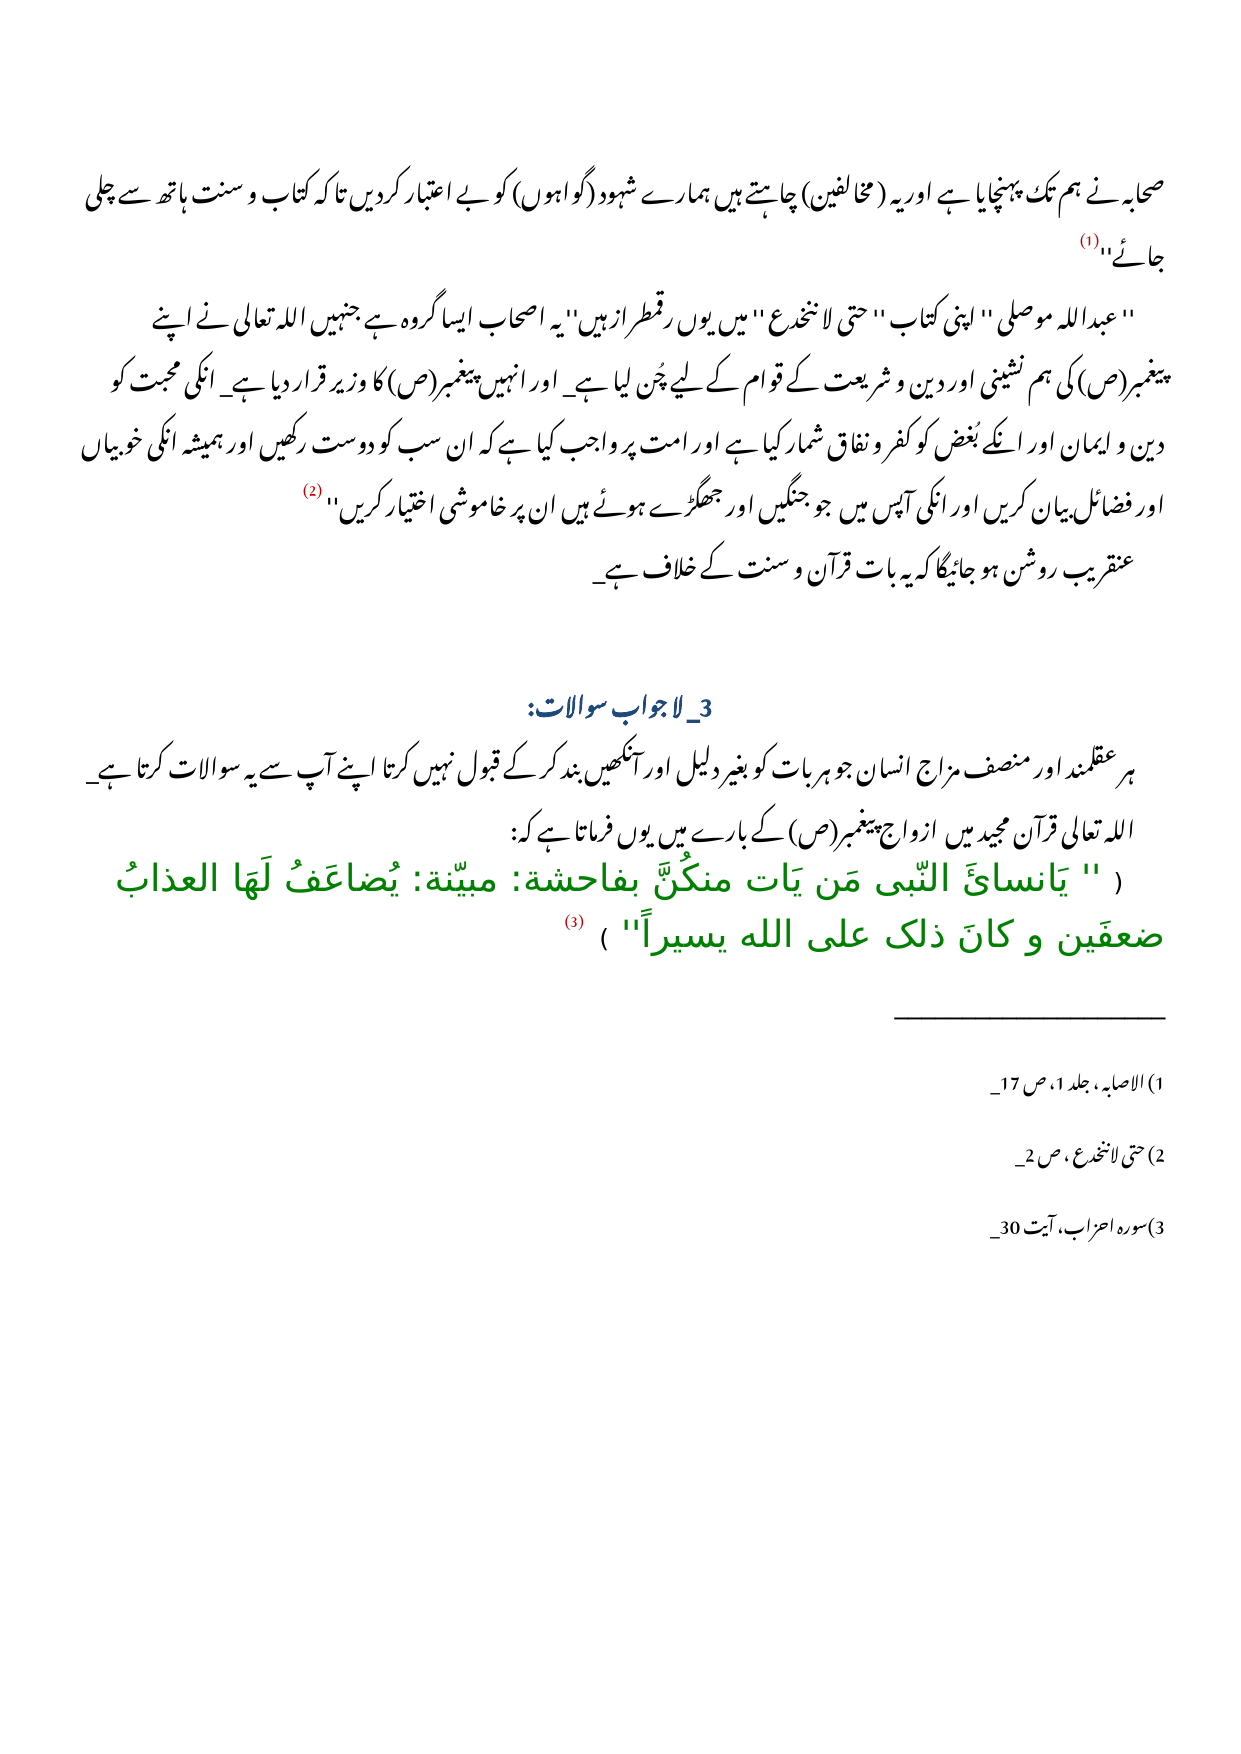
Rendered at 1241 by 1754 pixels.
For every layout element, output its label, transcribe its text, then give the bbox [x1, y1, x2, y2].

text '' عبداللہ موصلی '' اپنی کتاب '' حتی لا ننخدع '' میں یوں رقمطراز ہیں'' یہ اصحاب ایسا گروہ ہے جنہیں اللہ تعالی نے اپنے پیغمبر(ص) کی ہم نشینی اور دین و شریعت کے قوام کے لیے چُن لیا ہے_ اور انہیں پیغمبر(ص) کا وزیر قرار دیا ہے_ انکی محبت کو دین و ایمان اور انکے بُغض کو کفر و نفاق شمار کیا ہے اور امت پر واجب کیا ہے کہ ان سب کو دوست رکھیں اور ہمیشہ انکی خوبیاں اور فضائل بیان کریں اور انکی آپس میں جو جنگیں اور جھگڑے ہوئے ہیں ان پر خاموشی اختیار کریں'' (2) [75, 281, 1165, 531]
text 1) الاصابہ ، جلد 1، ص 17_ [75, 1055, 1165, 1102]
text اللہ تعالی قرآن مجید میں ازواج پیغمبر(ص) کے بارے میں یوں فرماتا ہے کہ: [75, 794, 1165, 856]
text 3)سورہ احزاب، آیت 30_ [75, 1199, 1165, 1246]
text ____________________ [75, 962, 1165, 1030]
text ہر عقلمند اور منصف مزاج انسان جو ہر بات کو بغیر دلیل اور آنکھیں بند کر کے قبول نہیں کرتا اپنے آپ سے یہ سوالات کرتا ہے_ [75, 731, 1165, 794]
text عنقریب روشن ہو جائیگا کہ یہ بات قرآن و سنت کے خلاف ہے_ [75, 531, 1165, 594]
text صحابہ نے ہم تک پہنچایا ہے اور یہ ( مخالفین) چاہتے ہیں ہمارے شہود (گواہوں) کو بے اعتبار کردیں تا کہ کتاب و سنت ہاتھ سے چلی جائے''(1) [75, 94, 1165, 281]
subtitle 3_ لا جواب سوالات: [75, 669, 1165, 731]
text 2) حتی لاننخدع ، ص 2_ [75, 1127, 1165, 1174]
text ( '' يَانسائَ النّبی مَن يَات منكُنَّ بفاحشة: مبيّنة: يُضاعَفُ لَهَا العذابُ ضعفَین و کانَ ذلک علی الله یسیراً'' ) (3) [75, 856, 1165, 962]
